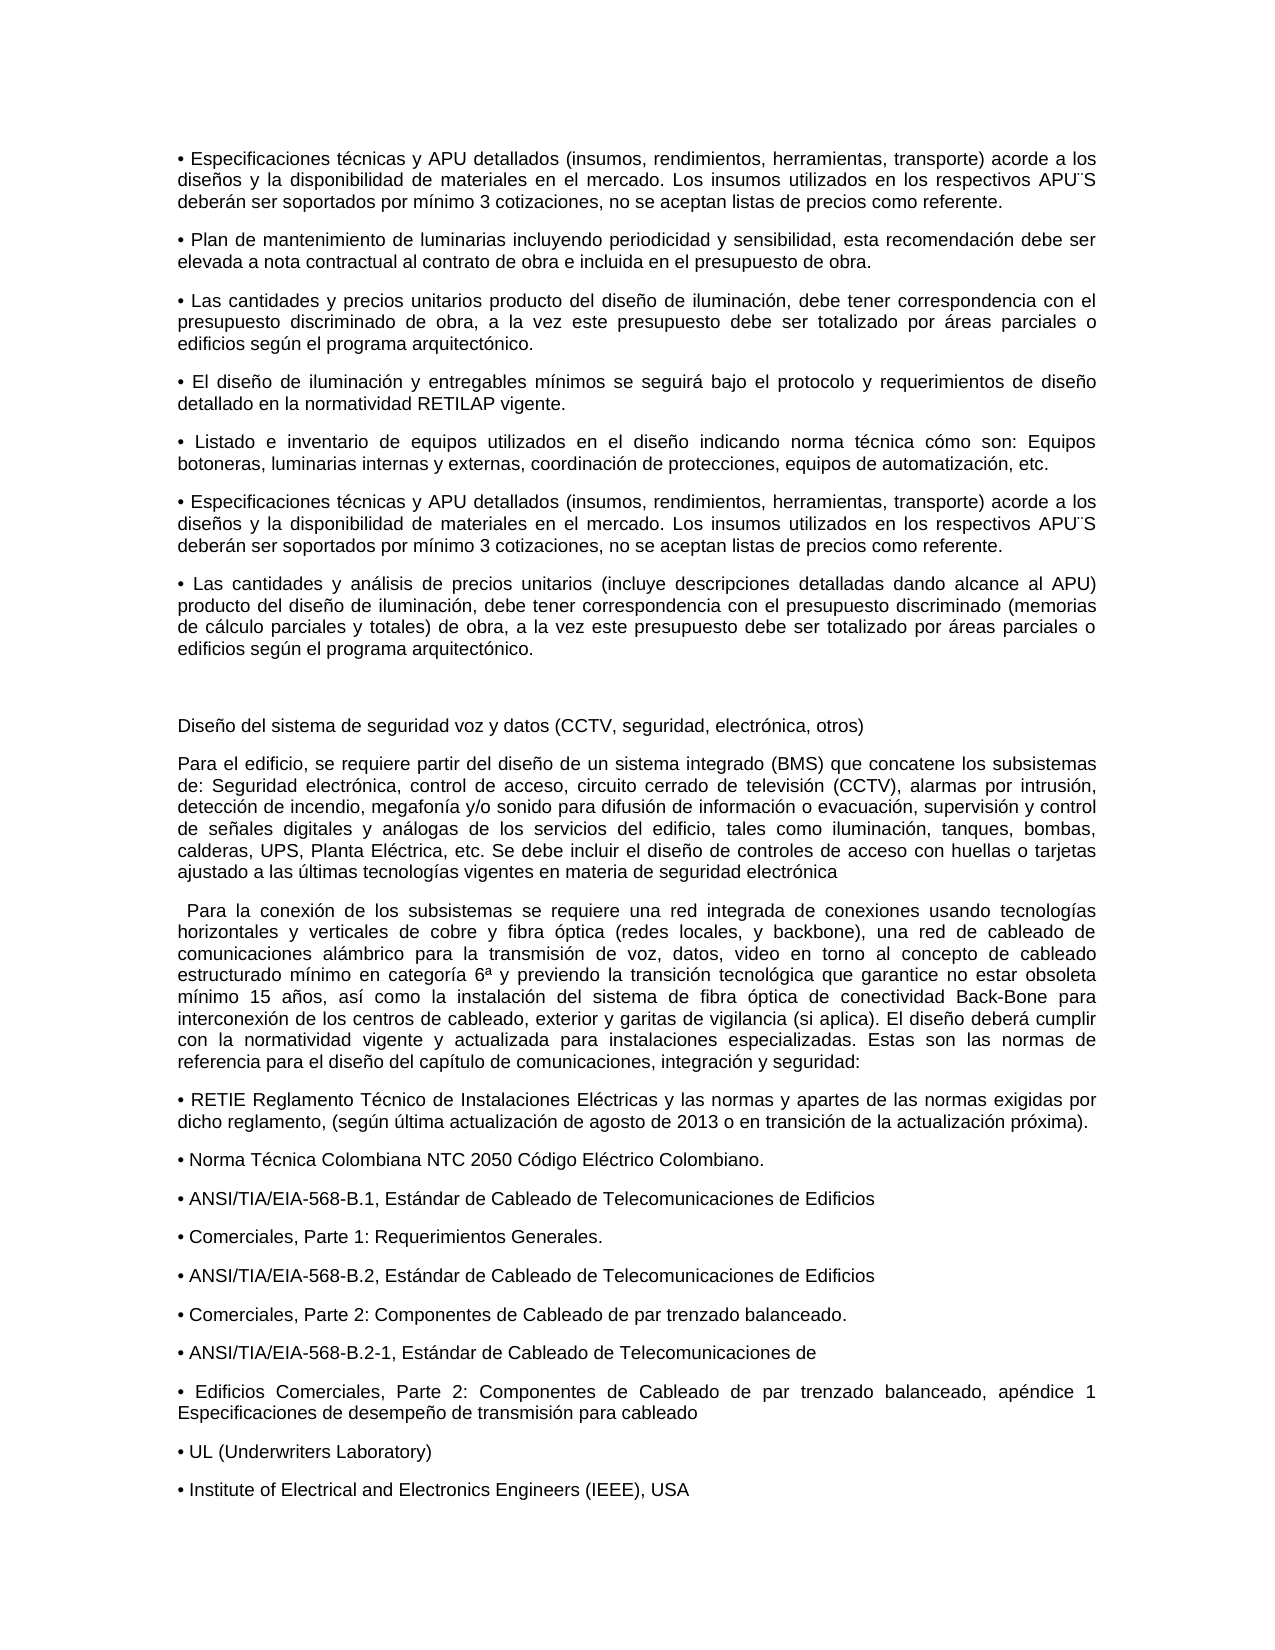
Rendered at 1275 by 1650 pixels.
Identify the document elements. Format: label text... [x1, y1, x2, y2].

text • Listado e inventario de equipos utilizados en el diseño indicando norma técnica cómo son: Equipos botoneras, luminarias internas y externas, coordinación de protecciones, equipos de automatización, etc. [177, 431, 1097, 474]
text • UL (Underwriters Laboratory) [177, 1441, 1097, 1462]
text • ANSI/TIA/EIA-568-B.1, Estándar de Cableado de Telecomunicaciones de Edificios [177, 1188, 1097, 1209]
text • Norma Técnica Colombiana NTC 2050 Código Eléctrico Colombiano. [177, 1149, 1097, 1171]
text • Edificios Comerciales, Parte 2: Componentes de Cableado de par trenzado balanceado, apéndice 1 Especificaciones de desempeño de transmisión para cableado [177, 1380, 1097, 1423]
text • Comerciales, Parte 1: Requerimientos Generales. [177, 1226, 1097, 1248]
text • Especificaciones técnicas y APU detallados (insumos, rendimientos, herramientas, transporte) acorde a los diseños y la disponibilidad de materiales en el mercado. Los insumos utilizados en los respectivos APU¨S deberán ser soportados por mínimo 3 cotizaciones, no se aceptan listas de precios como referente. [177, 148, 1097, 212]
text • Institute of Electrical and Electronics Engineers (IEEE), USA [177, 1479, 1097, 1501]
text Para la conexión de los subsistemas se requiere una red integrada de conexiones usando tecnologías horizontales y verticales de cobre y fibra óptica (redes locales, y backbone), una red de cableado de comunicaciones alámbrico para la transmisión de voz, datos, video en torno al concepto de cableado estructurado mínimo en categoría 6ª y previendo la transición tecnológica que garantice no estar obsoleta mínimo 15 años, así como la instalación del sistema de fibra óptica de conectividad Back-Bone para interconexión de los centros de cableado, exterior y garitas de vigilancia (si aplica). El diseño deberá cumplir con la normatividad vigente y actualizada para instalaciones especializadas. Estas son las normas de referencia para el diseño del capítulo de comunicaciones, integración y seguridad: [177, 899, 1097, 1072]
text • ANSI/TIA/EIA-568-B.2, Estándar de Cableado de Telecomunicaciones de Edificios [177, 1265, 1097, 1286]
text • Especificaciones técnicas y APU detallados (insumos, rendimientos, herramientas, transporte) acorde a los diseños y la disponibilidad de materiales en el mercado. Los insumos utilizados en los respectivos APU¨S deberán ser soportados por mínimo 3 cotizaciones, no se aceptan listas de precios como referente. [177, 491, 1097, 556]
text • El diseño de iluminación y entregables mínimos se seguirá bajo el protocolo y requerimientos de diseño detallado en la normatividad RETILAP vigente. [177, 371, 1097, 414]
text • Las cantidades y precios unitarios producto del diseño de iluminación, debe tener correspondencia con el presupuesto discriminado de obra, a la vez este presupuesto debe ser totalizado por áreas parciales o edificios según el programa arquitectónico. [177, 289, 1097, 354]
text Diseño del sistema de seguridad voz y datos (CCTV, seguridad, electrónica, otros) [177, 715, 1097, 736]
text • ANSI/TIA/EIA-568-B.2-1, Estándar de Cableado de Telecomunicaciones de [177, 1342, 1097, 1363]
text • Comerciales, Parte 2: Componentes de Cableado de par trenzado balanceado. [177, 1303, 1097, 1325]
text • Las cantidades y análisis de precios unitarios (incluye descripciones detalladas dando alcance al APU) producto del diseño de iluminación, debe tener correspondencia con el presupuesto discriminado (memorias de cálculo parciales y totales) de obra, a la vez este presupuesto debe ser totalizado por áreas parciales o edificios según el programa arquitectónico. [177, 573, 1097, 659]
text • Plan de mantenimiento de luminarias incluyendo periodicidad y sensibilidad, esta recomendación debe ser elevada a nota contractual al contrato de obra e incluida en el presupuesto de obra. [177, 229, 1097, 272]
text Para el edificio, se requiere partir del diseño de un sistema integrado (BMS) que concatene los subsistemas de: Seguridad electrónica, control de acceso, circuito cerrado de televisión (CCTV), alarmas por intrusión, detección de incendio, megafonía y/o sonido para difusión de información o evacuación, supervisión y control de señales digitales y análogas de los servicios del edificio, tales como iluminación, tanques, bombas, calderas, UPS, Planta Eléctrica, etc. Se debe incluir el diseño de controles de acceso con huellas o tarjetas ajustado a las últimas tecnologías vigentes en materia de seguridad electrónica [177, 753, 1097, 883]
text • RETIE Reglamento Técnico de Instalaciones Eléctricas y las normas y apartes de las normas exigidas por dicho reglamento, (según última actualización de agosto de 2013 o en transición de la actualización próxima). [177, 1089, 1097, 1132]
